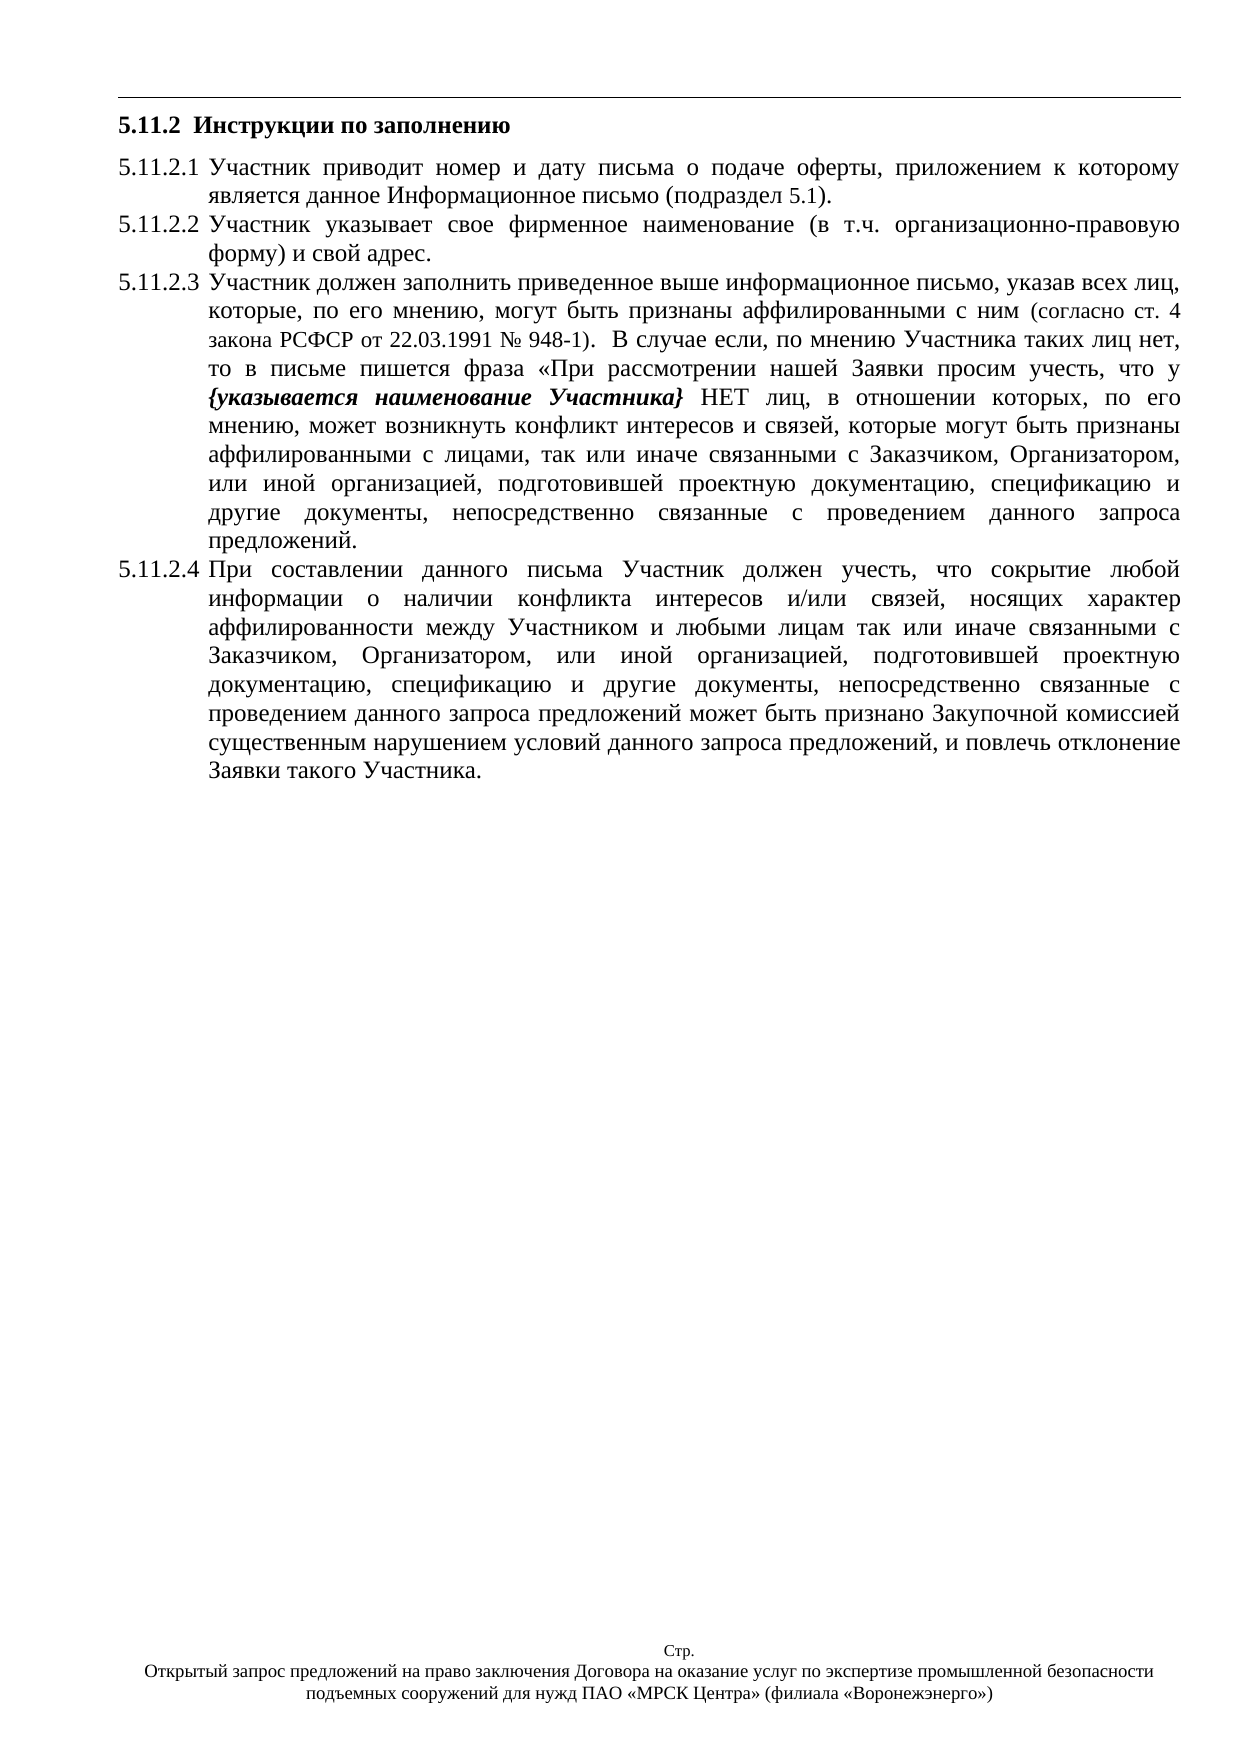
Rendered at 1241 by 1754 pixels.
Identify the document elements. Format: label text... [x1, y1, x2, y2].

list Участник должен заполнить приведенное выше информационное письмо, указав всех лиц, которые, по его мнению, могут быть признаны аффилированными с ним (согласно ст. 4 закона РСФСР от 22.03.1991 № 948-1). В случае если, по мнению Участника таких лиц нет, то в письме пишется фраза «При рассмотрении нашей Заявки просим учесть, что у {указывается наименование Участника} НЕТ лиц, в отношении которых, по его мнению, может возникнуть конфликт интересов и связей, которые могут быть признаны аффилированными с лицами, так или иначе связанными с Заказчиком, Организатором, или иной организацией, подготовившей проектную документацию, спецификацию и другие документы, непосредственно связанные с проведением данного запроса предложений. [118, 267, 1181, 554]
list Участник приводит номер и дату письма о подаче оферты, приложением к которому является данное Информационное письмо (подраздел 5.1). [118, 152, 1181, 209]
list При составлении данного письма Участник должен учесть, что сокрытие любой информации о наличии конфликта интересов и/или связей, носящих характер аффилированности между Участником и любыми лицам так или иначе связанными с Заказчиком, Организатором, или иной организацией, подготовившей проектную документацию, спецификацию и другие документы, непосредственно связанные с проведением данного запроса предложений может быть признано Закупочной комиссией существенным нарушением условий данного запроса предложений, и повлечь отклонение Заявки такого Участника. [118, 554, 1181, 784]
subtitle Инструкции по заполнению [118, 111, 1181, 139]
list Участник указывает свое фирменное наименование (в т.ч. организационно-правовую форму) и свой адрес. [118, 209, 1181, 267]
